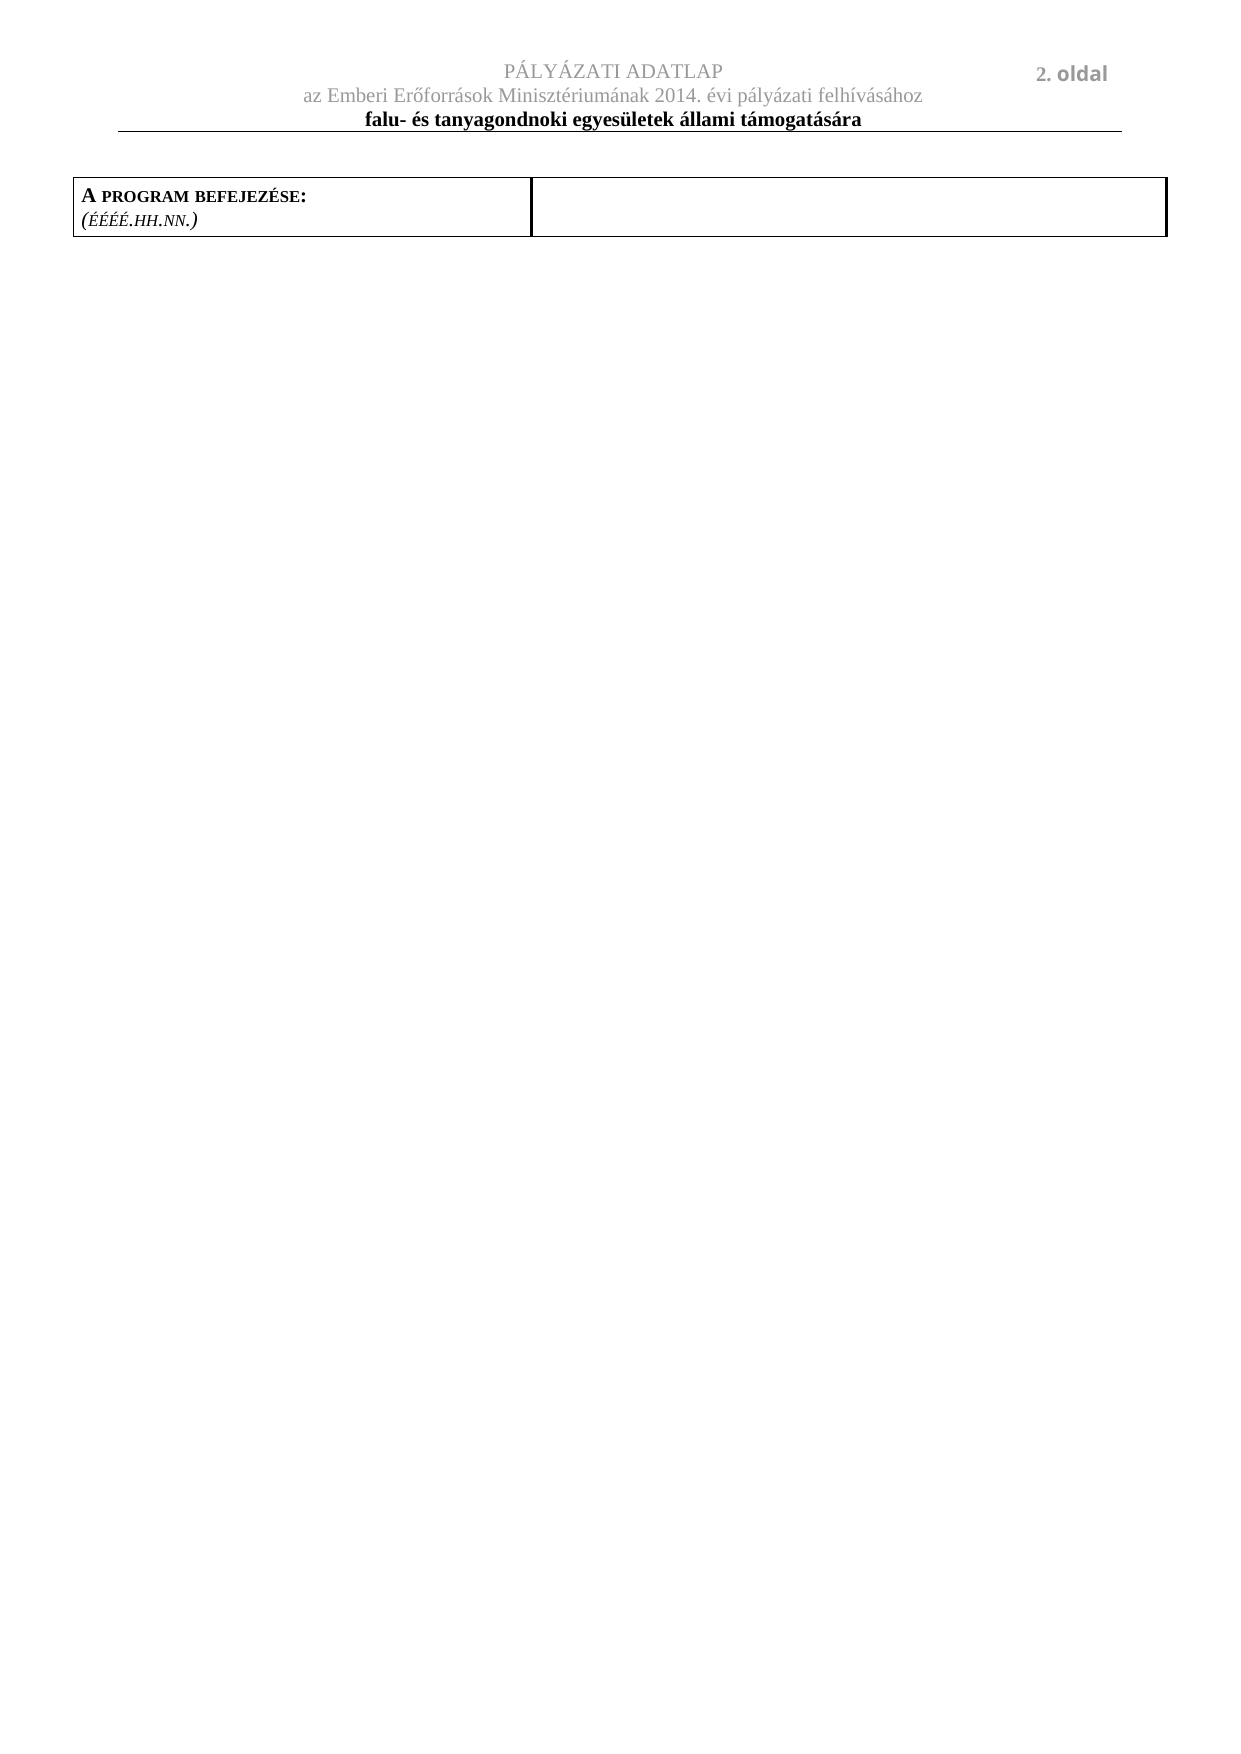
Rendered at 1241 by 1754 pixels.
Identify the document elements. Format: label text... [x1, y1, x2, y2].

table_cell [533, 178, 1165, 236]
table_cell A program befejezése: (éééé.hh.nn.) [74, 178, 530, 236]
